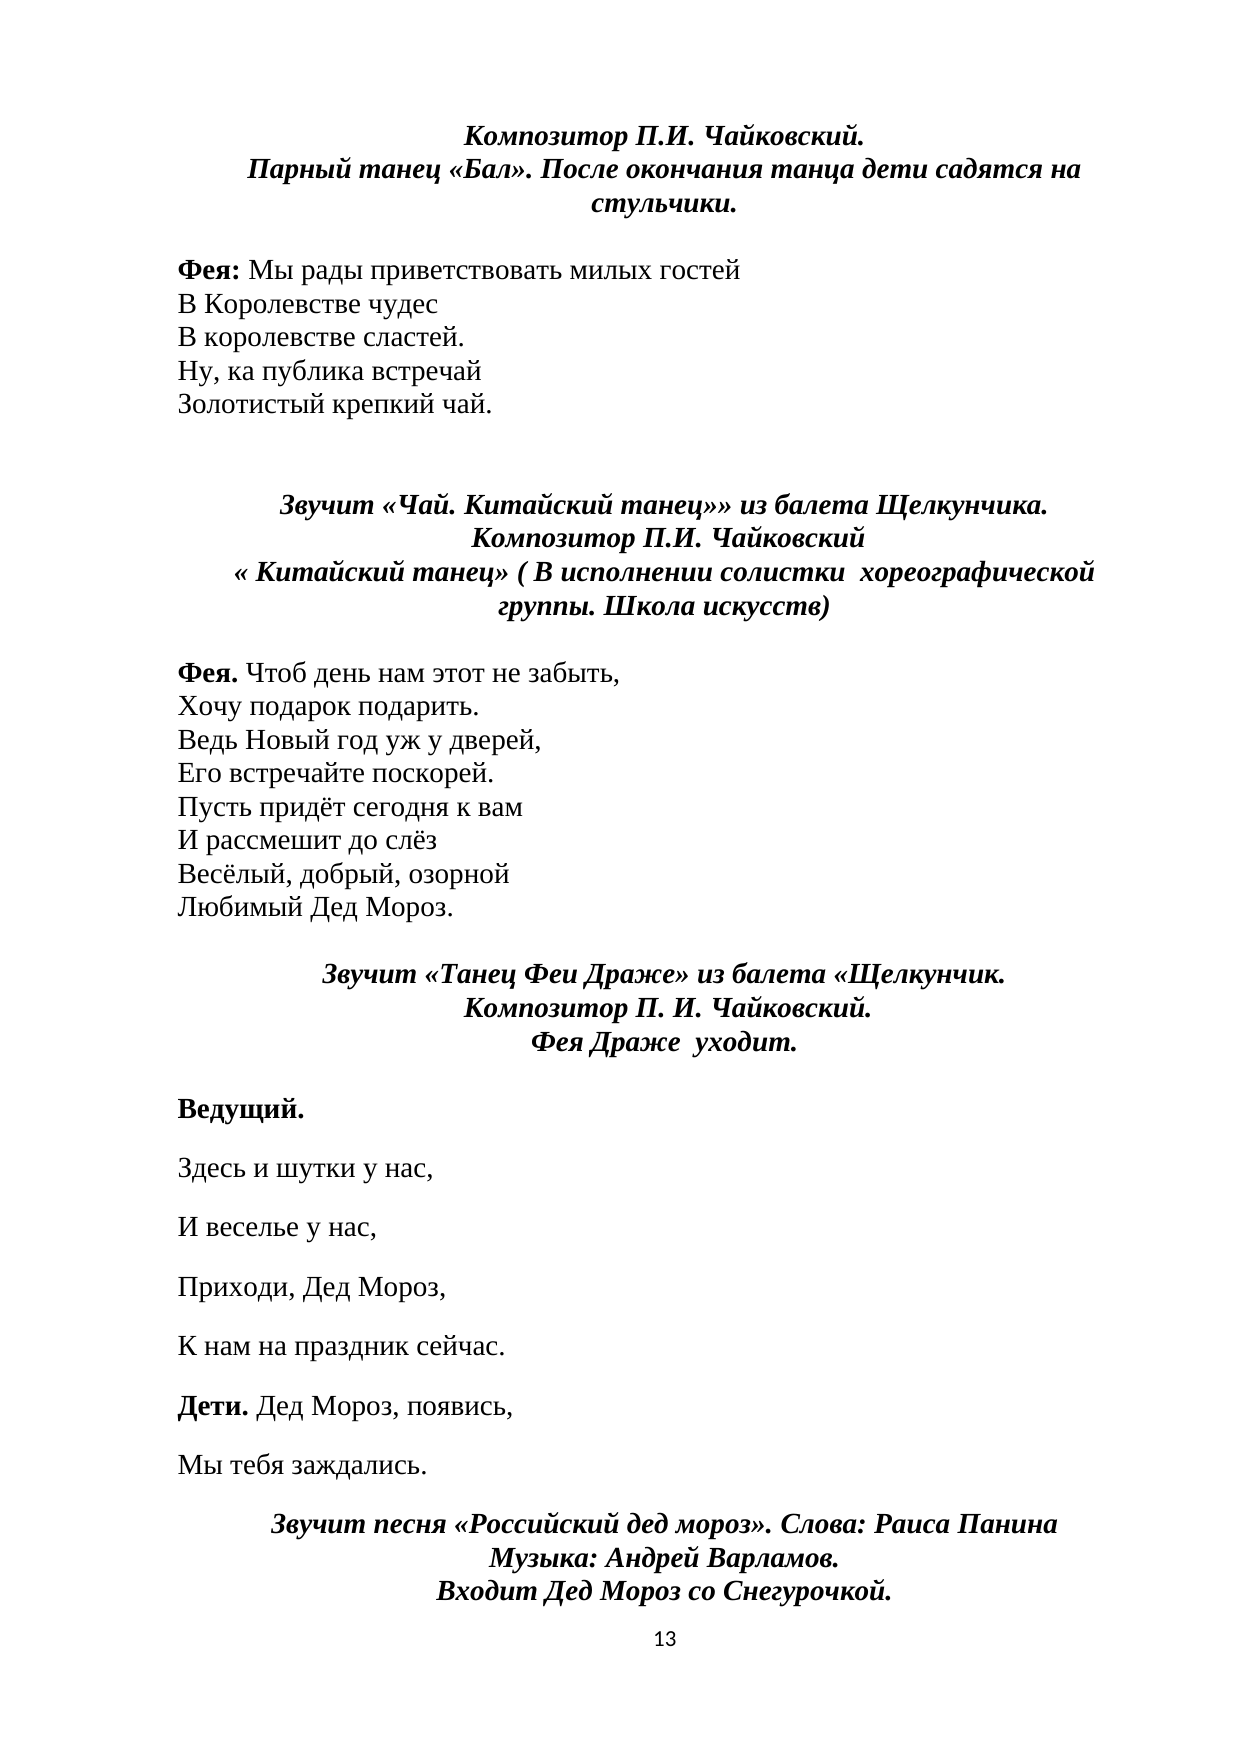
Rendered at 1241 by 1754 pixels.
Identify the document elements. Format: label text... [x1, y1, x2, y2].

text Входит Дед Мороз со Снегурочкой. [177, 1573, 1152, 1607]
text Дети. Дед Мороз, появись, [177, 1388, 1152, 1421]
text Фея: Мы рады приветствовать милых гостей [177, 252, 1152, 286]
text Весёлый, добрый, озорной [177, 856, 1152, 889]
text « Китайский танец» ( В исполнении солистки хореографической группы. Школа искусств) [177, 554, 1152, 621]
text Звучит «Танец Феи Драже» из балета «Щелкунчик. [177, 957, 1152, 990]
text Парный танец «Бал». После окончания танца дети садятся на стульчики. [177, 152, 1152, 219]
text Ведь Новый год уж у дверей, [177, 722, 1152, 755]
text Фея Драже уходит. [177, 1024, 1152, 1057]
text Композитор П.И. Чайковский. [177, 118, 1152, 152]
text Ведущий. [177, 1091, 1152, 1124]
text Золотистый крепкий чай. [177, 386, 1152, 420]
text В Королевстве чудес [177, 286, 1152, 319]
text Хочу подарок подарить. [177, 688, 1152, 722]
text Композитор П.И. Чайковский [177, 521, 1152, 554]
text Пусть придёт сегодня к вам [177, 789, 1152, 822]
text В королевстве сластей. [177, 319, 1152, 353]
text Ну, ка публика встречай [177, 353, 1152, 386]
text Фея. Чтоб день нам этот не забыть, [177, 655, 1152, 688]
text К нам на праздник сейчас. [177, 1328, 1152, 1362]
text Приходи, Дед Мороз, [177, 1269, 1152, 1302]
text Его встречайте поскорей. [177, 755, 1152, 789]
text Звучит «Чай. Китайский танец»» из балета Щелкунчика. [177, 487, 1152, 521]
text И веселье у нас, [177, 1209, 1152, 1243]
text И рассмешит до слёз [177, 822, 1152, 856]
text Звучит песня «Российский дед мороз». Слова: Раиса Панина Музыка: Андрей Варламов. [177, 1506, 1152, 1573]
text Любимый Дед Мороз. [177, 889, 1152, 923]
text Композитор П. И. Чайковский. [177, 990, 1152, 1024]
text Мы тебя заждались. [177, 1447, 1152, 1481]
text Здесь и шутки у нас, [177, 1150, 1152, 1184]
